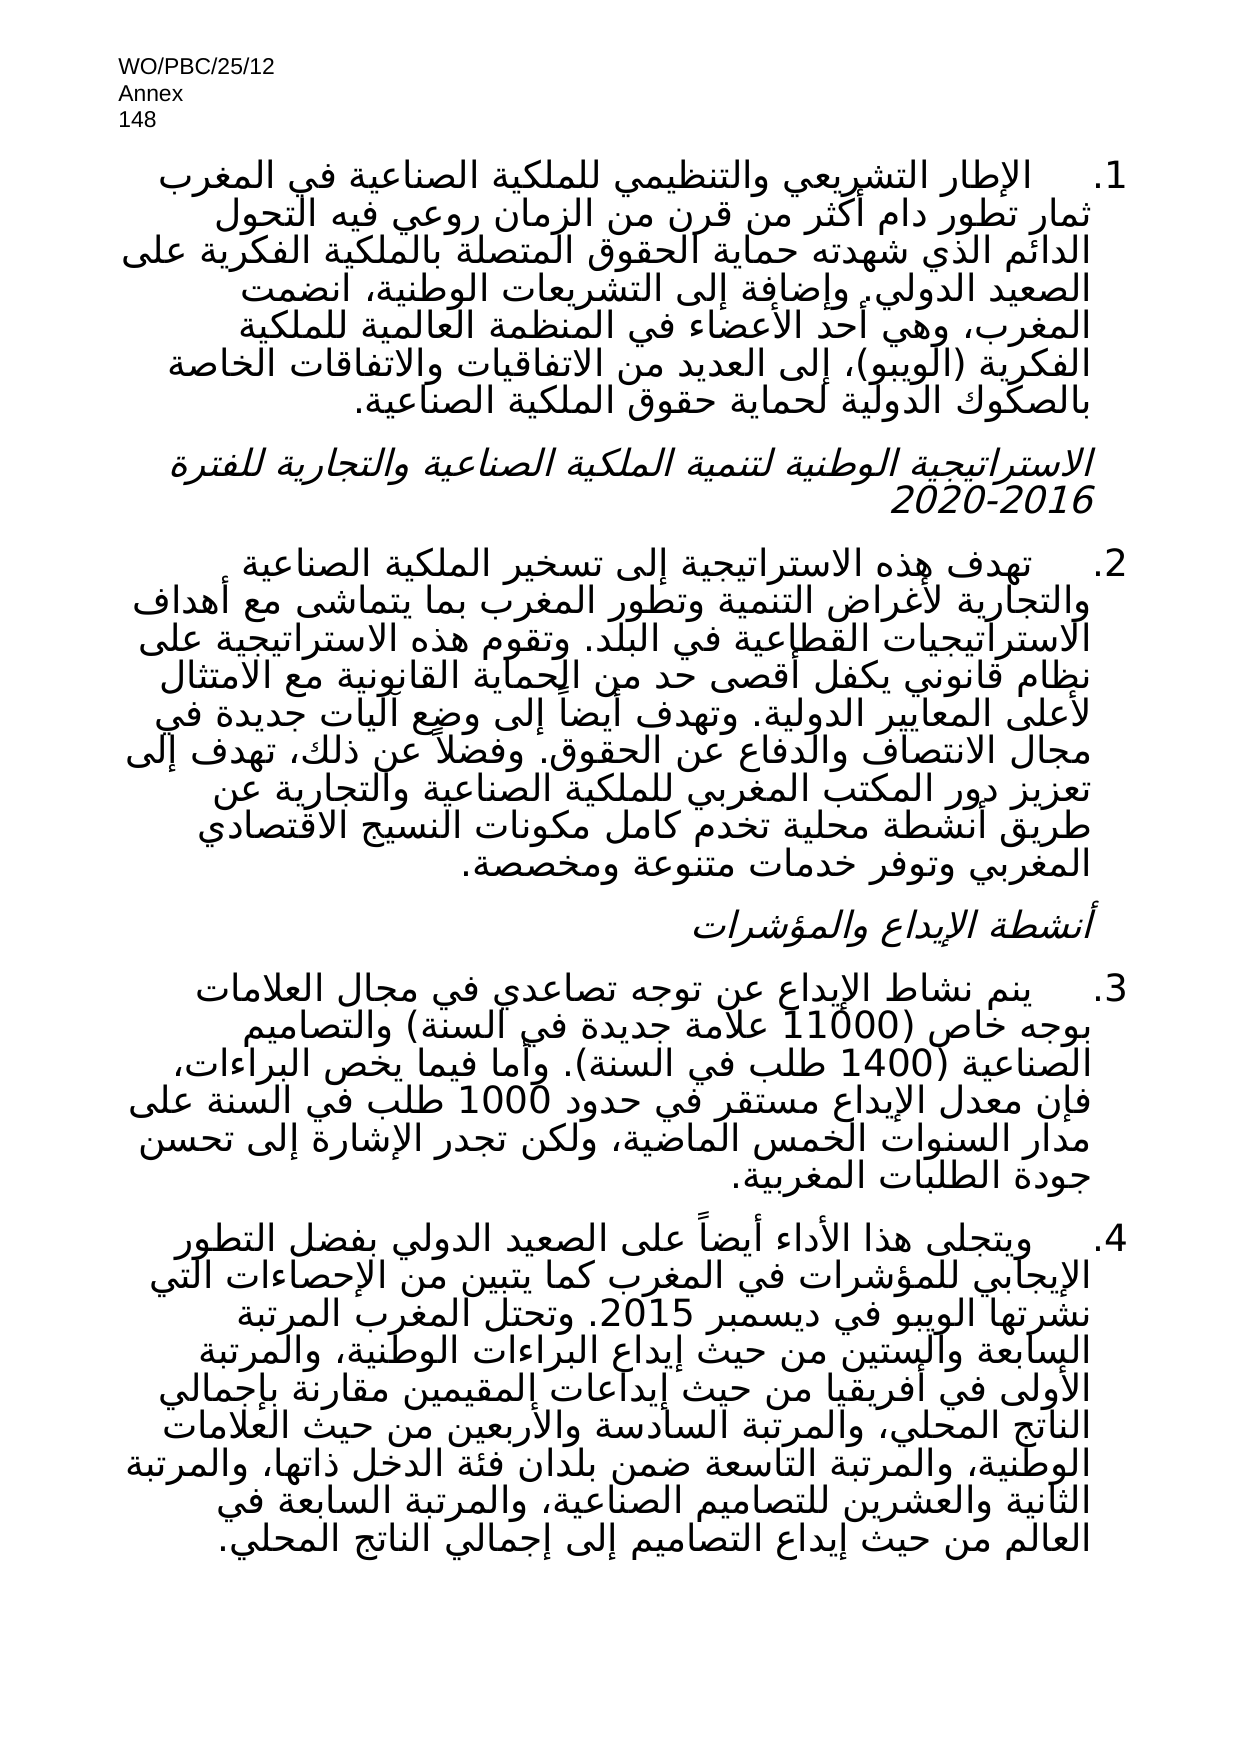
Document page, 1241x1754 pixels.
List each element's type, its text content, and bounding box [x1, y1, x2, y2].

text ينم نشاط الإيداع عن توجه تصاعدي في مجال العلامات بوجه خاص (11000 علامة جديدة في السنة) والتصاميم الصناعية (1400 طلب في السنة). وأما فيما يخص البراءات، فإن معدل الإيداع مستقر في حدود 1000 طلب في السنة على مدار السنوات الخمس الماضية، ولكن تجدر الإشارة إلى تحسن جودة الطلبات المغربية. [118, 971, 1092, 1196]
text ويتجلى هذا الأداء أيضاً على الصعيد الدولي بفضل التطور الإيجابي للمؤشرات في المغرب كما يتبين من الإحصاءات التي نشرتها الويبو في ديسمبر 2015. وتحتل المغرب المرتبة السابعة والستين من حيث إيداع البراءات الوطنية، والمرتبة الأولى في أفريقيا من حيث إيداعات المقيمين مقارنة بإجمالي الناتج المحلي، والمرتبة السادسة والأربعين من حيث العلامات الوطنية، والمرتبة التاسعة ضمن بلدان فئة الدخل ذاتها، والمرتبة الثانية والعشرين للتصاميم الصناعية، والمرتبة السابعة في العالم من حيث إيداع التصاميم إلى إجمالي الناتج المحلي. [118, 1221, 1092, 1558]
text تهدف هذه الاستراتيجية إلى تسخير الملكية الصناعية والتجارية لأغراض التنمية وتطور المغرب بما يتماشى مع أهداف الاستراتيجيات القطاعية في البلد. وتقوم هذه الاستراتيجية على نظام قانوني يكفل أقصى حد من الحماية القانونية مع الامتثال لأعلى المعايير الدولية. وتهدف أيضاً إلى وضع آليات جديدة في مجال الانتصاف والدفاع عن الحقوق. وفضلاً عن ذلك، تهدف إلى تعزيز دور المكتب المغربي للملكية الصناعية والتجارية عن طريق أنشطة محلية تخدم كامل مكونات النسيج الاقتصادي المغربي وتوفر خدمات متنوعة ومخصصة. [118, 546, 1092, 883]
text الاستراتيجية الوطنية لتنمية الملكية الصناعية والتجارية للفترة 2016-2020 [118, 446, 1092, 521]
text أنشطة الإيداع والمؤشرات [118, 908, 1092, 946]
list الإطار التشريعي والتنظيمي للملكية الصناعية في المغرب ثمار تطور دام أكثر من قرن من الزمان روعي فيه التحول الدائم الذي شهدته حماية الحقوق المتصلة بالملكية الفكرية على الصعيد الدولي. وإضافة إلى التشريعات الوطنية، انضمت المغرب، وهي أحد الأعضاء في المنظمة العالمية للملكية الفكرية (الويبو)، إلى العديد من الاتفاقيات والاتفاقات الخاصة بالصكوك الدولية لحماية حقوق الملكية الصناعية. [118, 158, 1092, 421]
